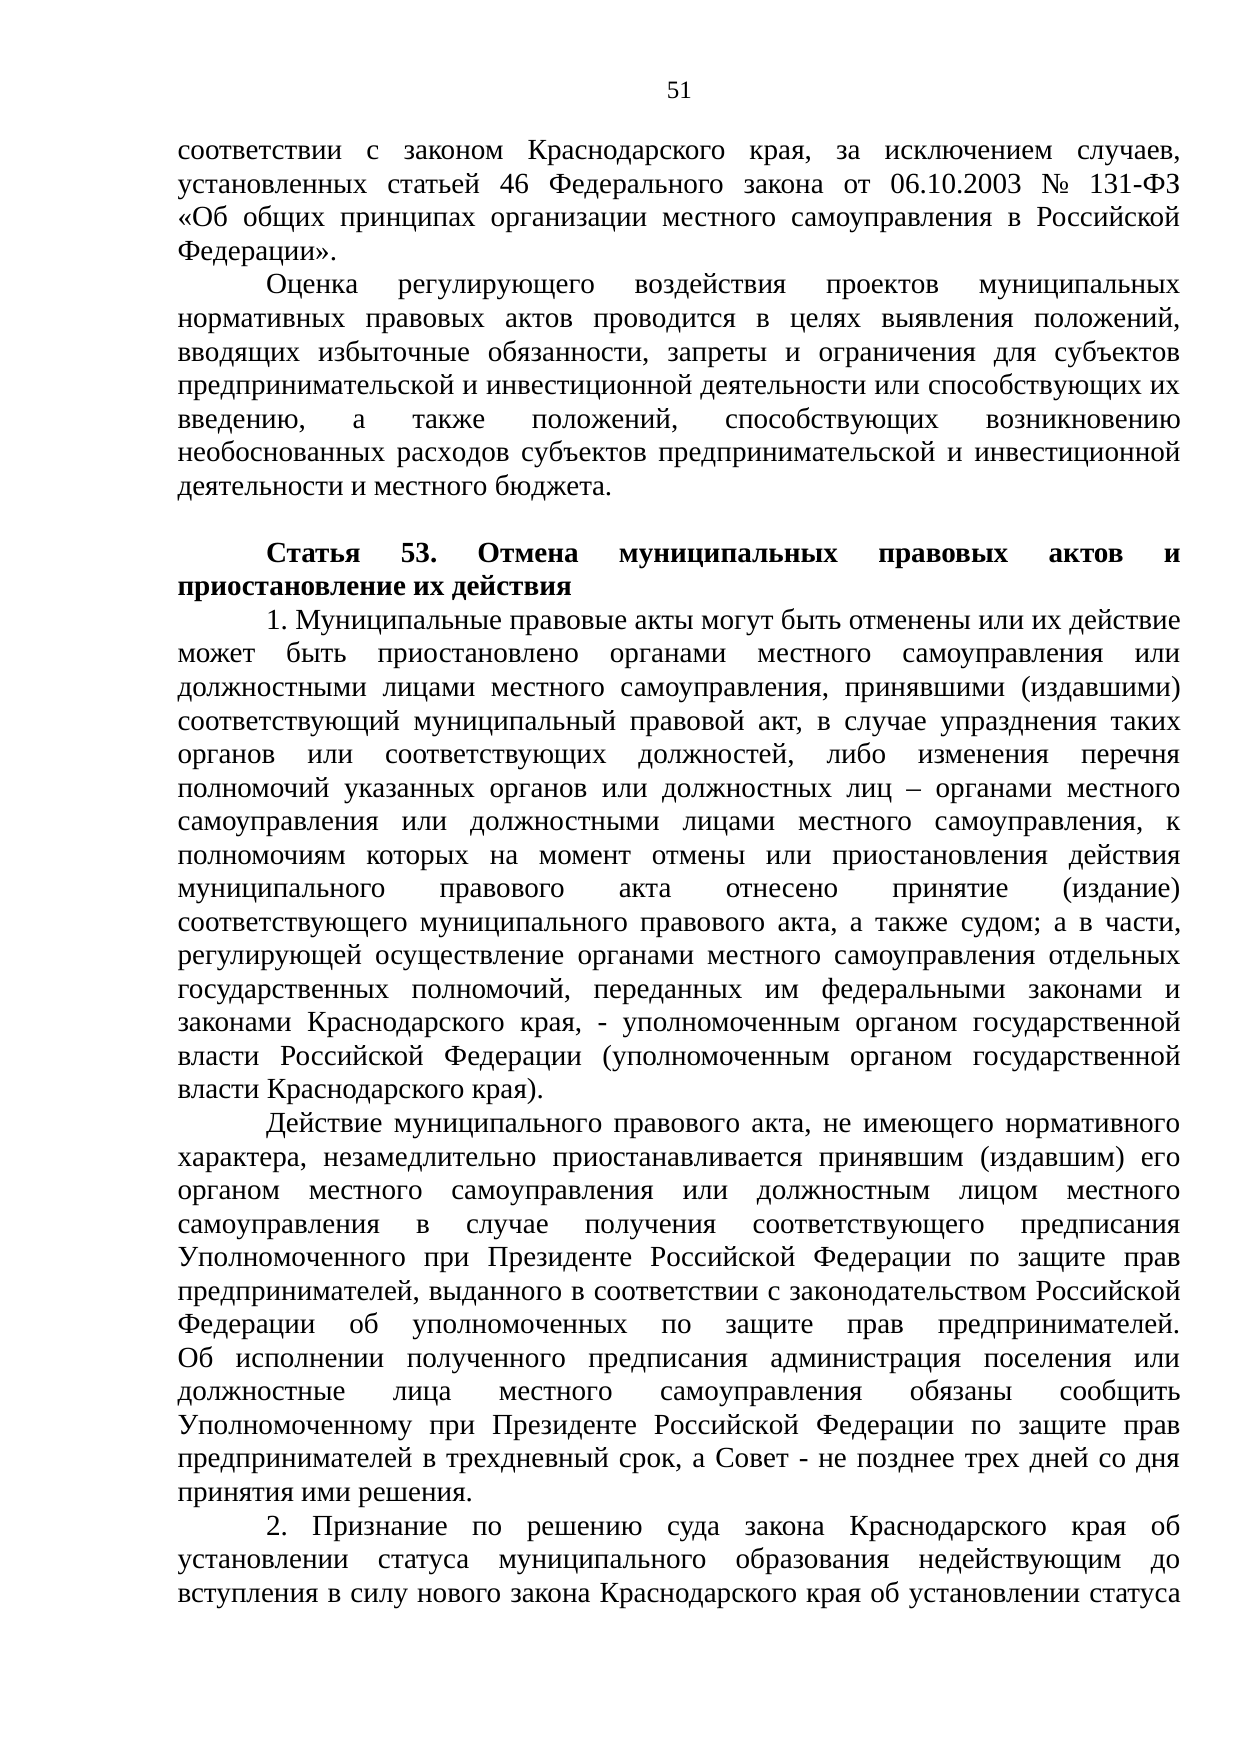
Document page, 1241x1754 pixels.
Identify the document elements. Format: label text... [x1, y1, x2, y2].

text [177, 1508, 1181, 1608]
text Оценка регулирующего воздействия проектов муниципальных нормативных правовых актов проводится в целях выявления положений, вводящих избыточные обязанности, запреты и ограничения для субъектов предпринимательской и инвестиционной деятельности или способствующих их введению, а также положений, способствующих возникновению необоснованных расходов субъектов предпринимательской и инвестиционной деятельности и местного бюджета. [177, 267, 1181, 501]
text 1. Муниципальные правовые акты могут быть отменены или их действие может быть приостановлено органами местного самоуправления или должностными лицами местного самоуправления, принявшими (издавшими) соответствующий муниципальный правовой акт, в случае упразднения таких органов или соответствующих должностей, либо изменения перечня полномочий указанных органов или должностных лиц – органами местного самоуправления или должностными лицами местного самоуправления, к полномочиям которых на момент отмены или приостановления действия муниципального правового акта отнесено принятие (издание) соответствующего муниципального правового акта, а также судом; а в части, регулирующей осуществление органами местного самоуправления отдельных государственных полномочий, переданных им федеральными законами и законами Краснодарского края, - уполномоченным органом государственной власти Российской Федерации (уполномоченным органом государственной власти Краснодарского края). [177, 602, 1181, 1105]
subtitle Статья 53. Отмена муниципальных правовых актов и приостановление их действия [177, 535, 1181, 602]
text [177, 132, 1181, 267]
text Действие муниципального правового акта, не имеющего нормативного характера, незамедлительно приостанавливается принявшим (издавшим) его органом местного самоуправления или должностным лицом местного самоуправления в случае получения соответствующего предписания Уполномоченного при Президенте Российской Федерации по защите прав предпринимателей, выданного в соответствии с законодательством Российской Федерации об уполномоченных по защите прав предпринимателей. Об исполнении полученного предписания администрация поселения или должностные лица местного самоуправления обязаны сообщить Уполномоченному при Президенте Российской Федерации по защите прав предпринимателей в трехдневный срок, а Совет - не позднее трех дней со дня принятия ими решения. [177, 1105, 1181, 1508]
